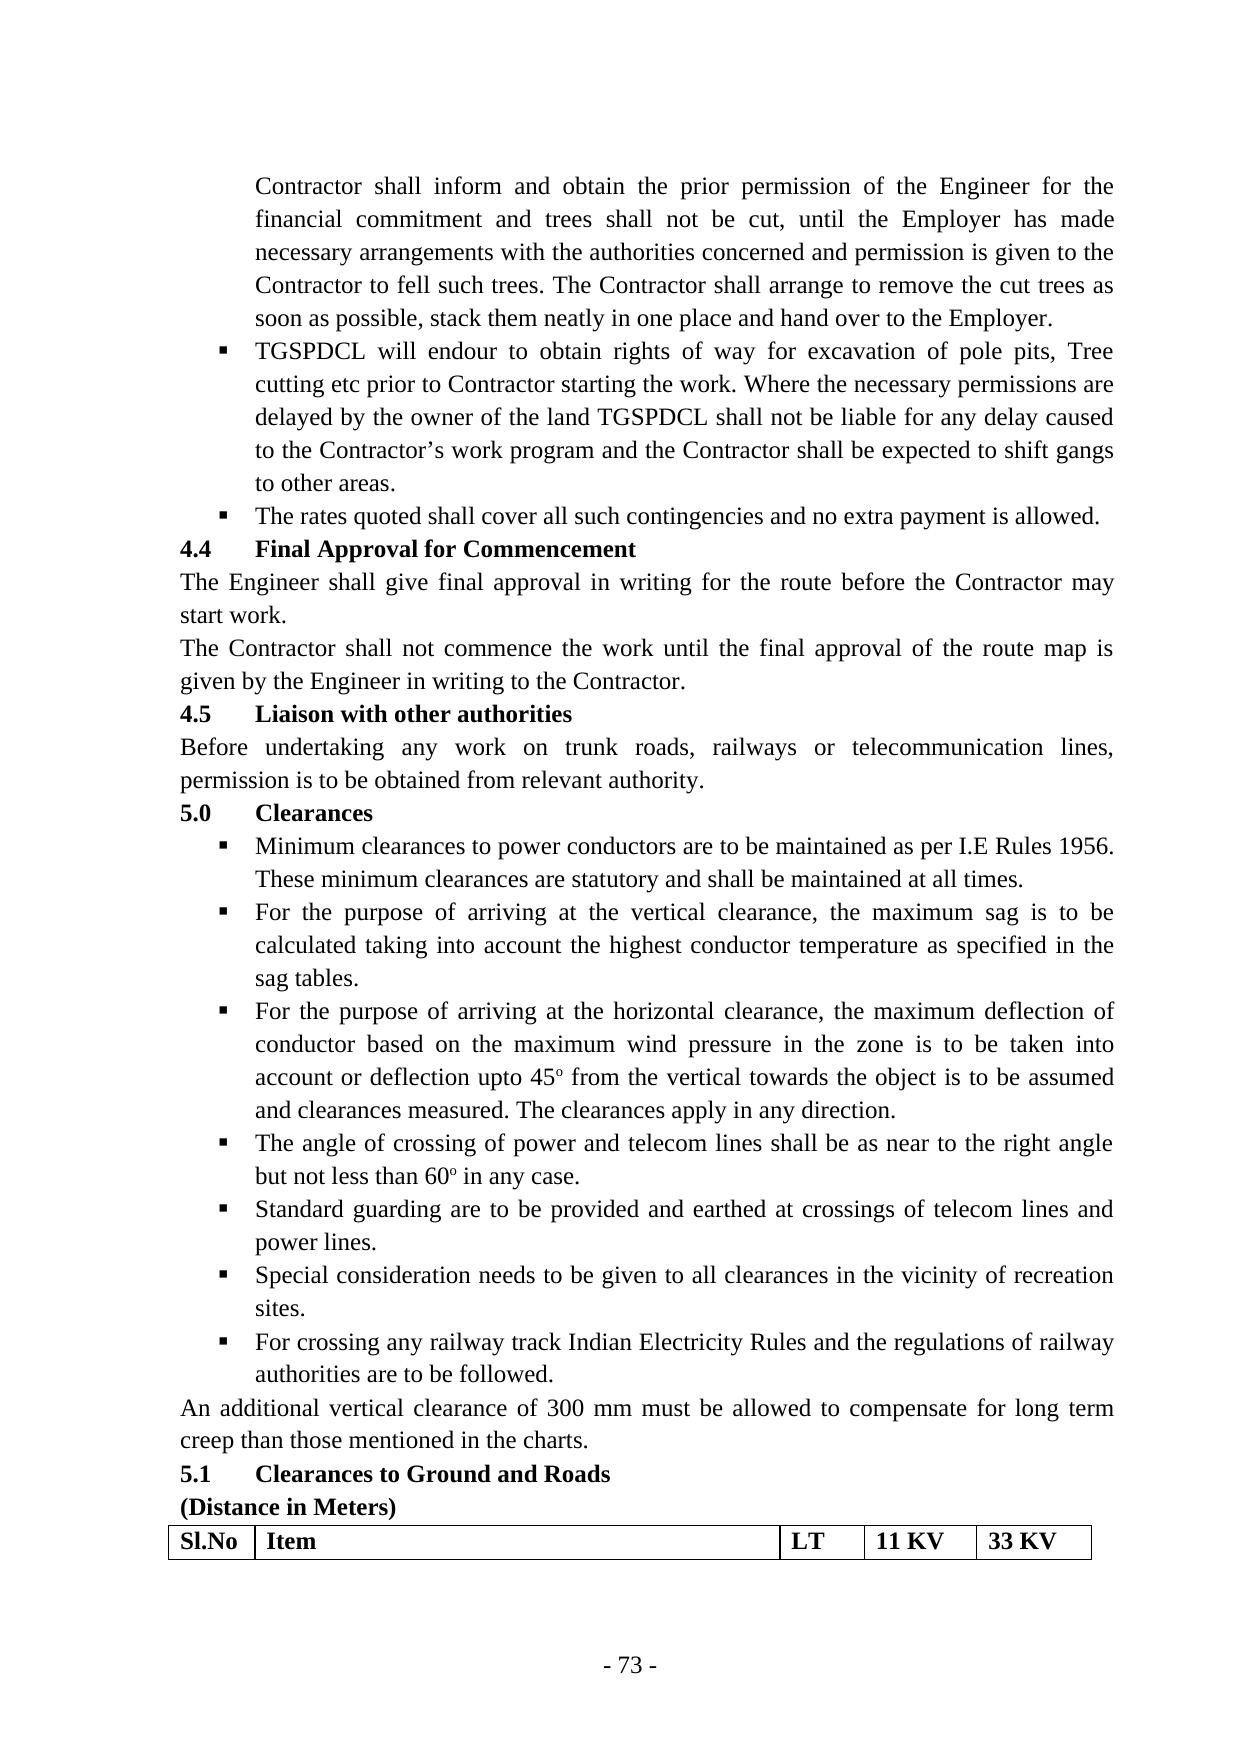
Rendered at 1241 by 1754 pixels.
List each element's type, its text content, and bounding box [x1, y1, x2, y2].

list TGSPDCL will endour to obtain rights of way for excavation of pole pits, Tree cutting etc prior to Contractor starting the work. Where the necessary permissions are delayed by the owner of the land TGSPDCL shall not be liable for any delay caused to the Contractor’s work program and the Contractor shall be expected to shift gangs to other areas. [217, 336, 1115, 497]
list Minimum clearances to power conductors are to be maintained as per I.E Rules 1956. These minimum clearances are statutory and shall be maintained at all times. [217, 831, 1115, 893]
list For the purpose of arriving at the vertical clearance, the maximum sag is to be calculated taking into account the highest conductor temperature as specified in the sag tables. [217, 897, 1115, 992]
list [217, 171, 1115, 332]
text 5.0 Clearances [180, 798, 1115, 827]
list Standard guarding are to be provided and earthed at crossings of telecom lines and power lines. [217, 1194, 1115, 1256]
text 4.5 Liaison with other authorities [180, 699, 1115, 728]
list The angle of crossing of power and telecom lines shall be as near to the right angle but not less than 60o in any case. [217, 1128, 1115, 1190]
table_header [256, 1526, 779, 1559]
text (Distance in Meters) [180, 1492, 1115, 1520]
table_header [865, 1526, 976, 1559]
list For the purpose of arriving at the horizontal clearance, the maximum deflection of conductor based on the maximum wind pressure in the zone is to be taken into account or deflection upto 45o from the vertical towards the object is to be assumed and clearances measured. The clearances apply in any direction. [217, 996, 1115, 1124]
text The Engineer shall give final approval in writing for the route before the Contractor may start work. [180, 567, 1115, 629]
text Before undertaking any work on trunk roads, railways or telecommunication lines, permission is to be obtained from relevant authority. [180, 732, 1115, 794]
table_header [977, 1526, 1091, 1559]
list For crossing any railway track Indian Electricity Rules and the regulations of railway authorities are to be followed. [217, 1327, 1115, 1388]
text An additional vertical clearance of 300 mm must be allowed to compensate for long term creep than those mentioned in the charts. [180, 1393, 1115, 1454]
list The rates quoted shall cover all such contingencies and no extra payment is allowed. [217, 501, 1115, 530]
text 5.1 Clearances to Ground and Roads [180, 1459, 1115, 1487]
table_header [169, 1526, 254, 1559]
list Special consideration needs to be given to all clearances in the vicinity of recreation sites. [217, 1261, 1115, 1322]
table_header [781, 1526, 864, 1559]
text 4.4 Final Approval for Commencement [180, 534, 1115, 563]
text The Contractor shall not commence the work until the final approval of the route map is given by the Engineer in writing to the Contractor. [180, 633, 1115, 695]
